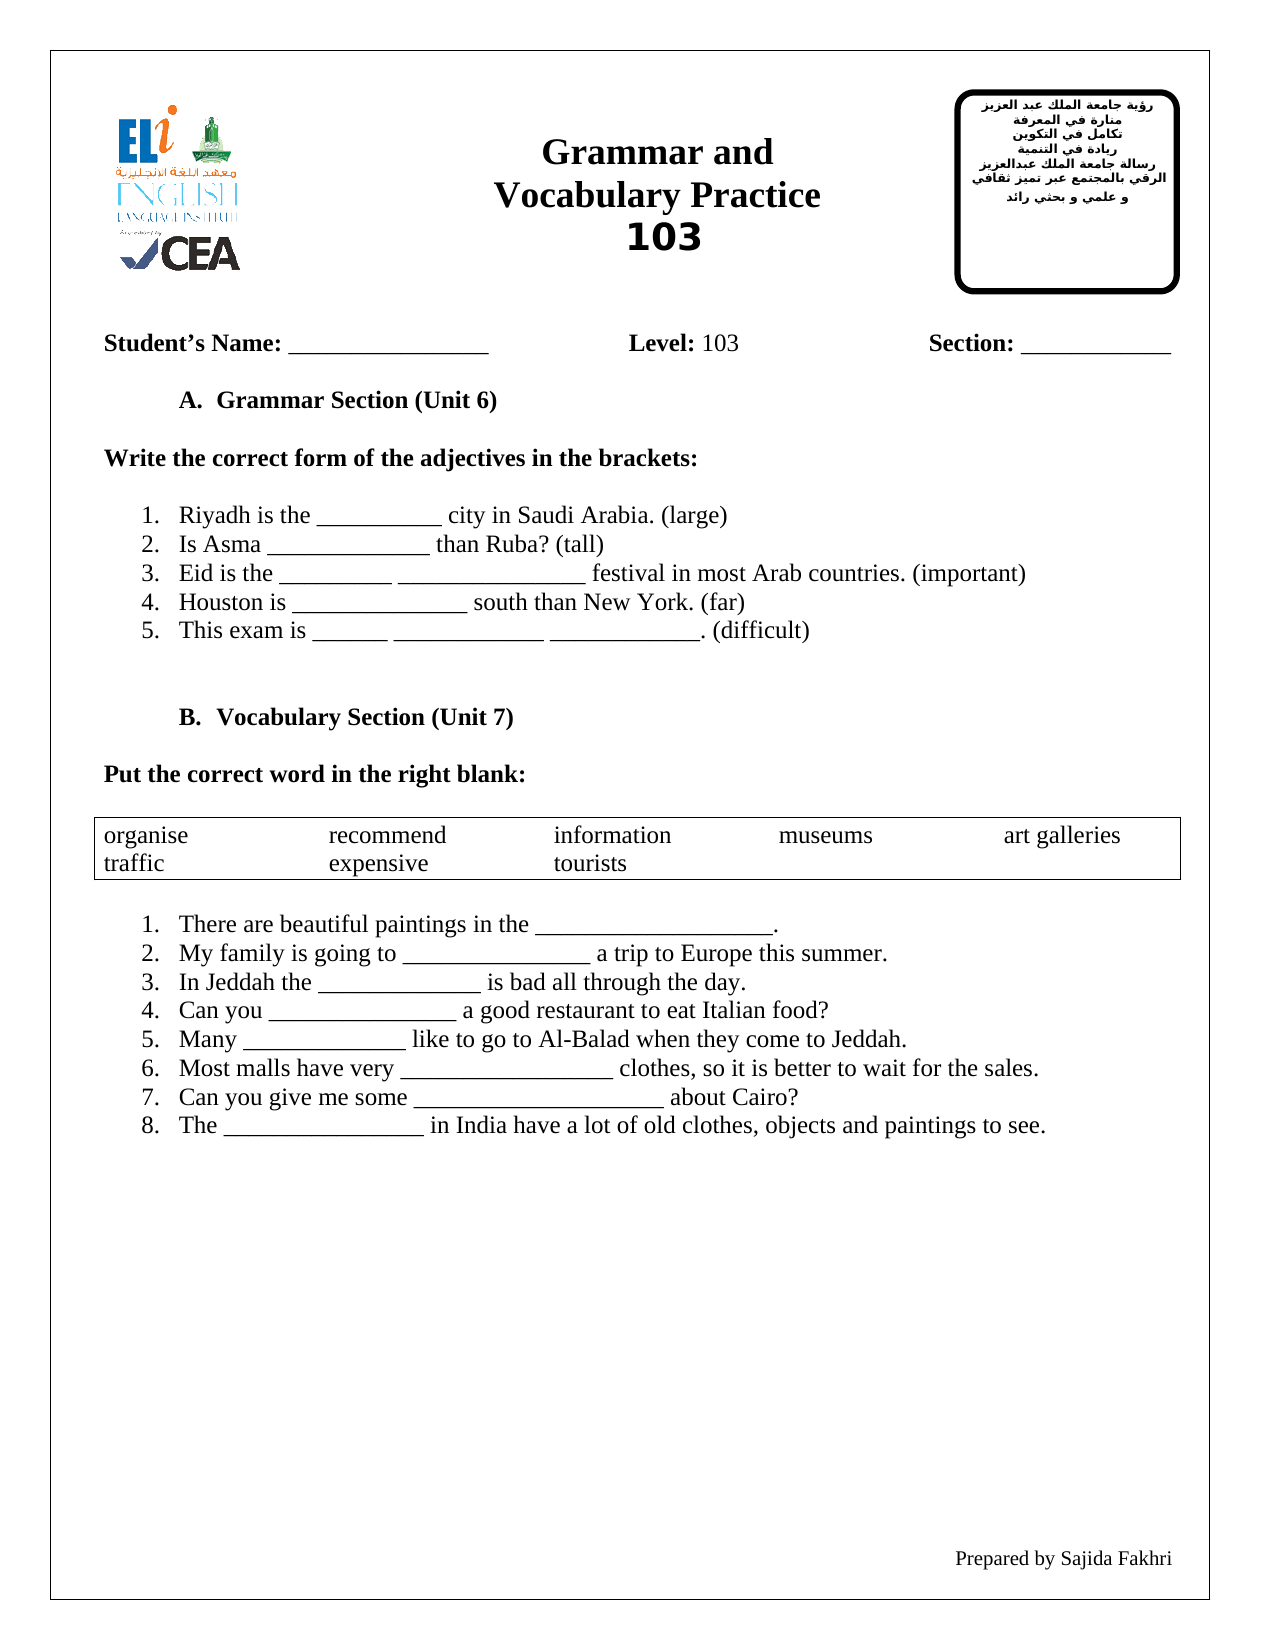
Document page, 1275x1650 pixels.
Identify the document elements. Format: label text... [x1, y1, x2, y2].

list Can you _______________ a good restaurant to eat Italian food? [141, 995, 1172, 1024]
list This exam is ______ ____________ ____________. (difficult) [141, 615, 1172, 644]
list The ________________ in India have a lot of old clothes, objects and paintings to see. [141, 1110, 1172, 1139]
list Is Asma _____________ than Ruba? (tall) [141, 529, 1172, 558]
list Vocabulary Section (Unit 7) [178, 702, 1172, 730]
text Student’s Name: ________________ Level: 103 Section: ____________ [103, 328, 1172, 357]
list There are beautiful paintings in the ___________________. [141, 909, 1172, 938]
list Most malls have very _________________ clothes, so it is better to wait for the sales. [141, 1053, 1172, 1082]
text Write the correct form of the adjectives in the brackets: [103, 443, 1172, 472]
list Eid is the _________ _______________ festival in most Arab countries. (important) [141, 558, 1172, 587]
list Can you give me some ____________________ about Cairo? [141, 1082, 1172, 1110]
text organise recommend information museums art galleries traffic expensive tourists [95, 818, 1180, 879]
text Put the correct word in the right blank: [103, 759, 1172, 788]
list My family is going to _______________ a trip to Europe this summer. [141, 938, 1172, 967]
list Riyadh is the __________ city in Saudi Arabia. (large) [141, 500, 1172, 529]
list Many _____________ like to go to Al-Balad when they come to Jeddah. [141, 1024, 1172, 1053]
list Grammar Section (Unit 6) [178, 385, 1172, 414]
picture [103, 103, 255, 274]
list Houston is ______________ south than New York. (far) [141, 587, 1172, 615]
list In Jeddah the _____________ is bad all through the day. [141, 967, 1172, 995]
